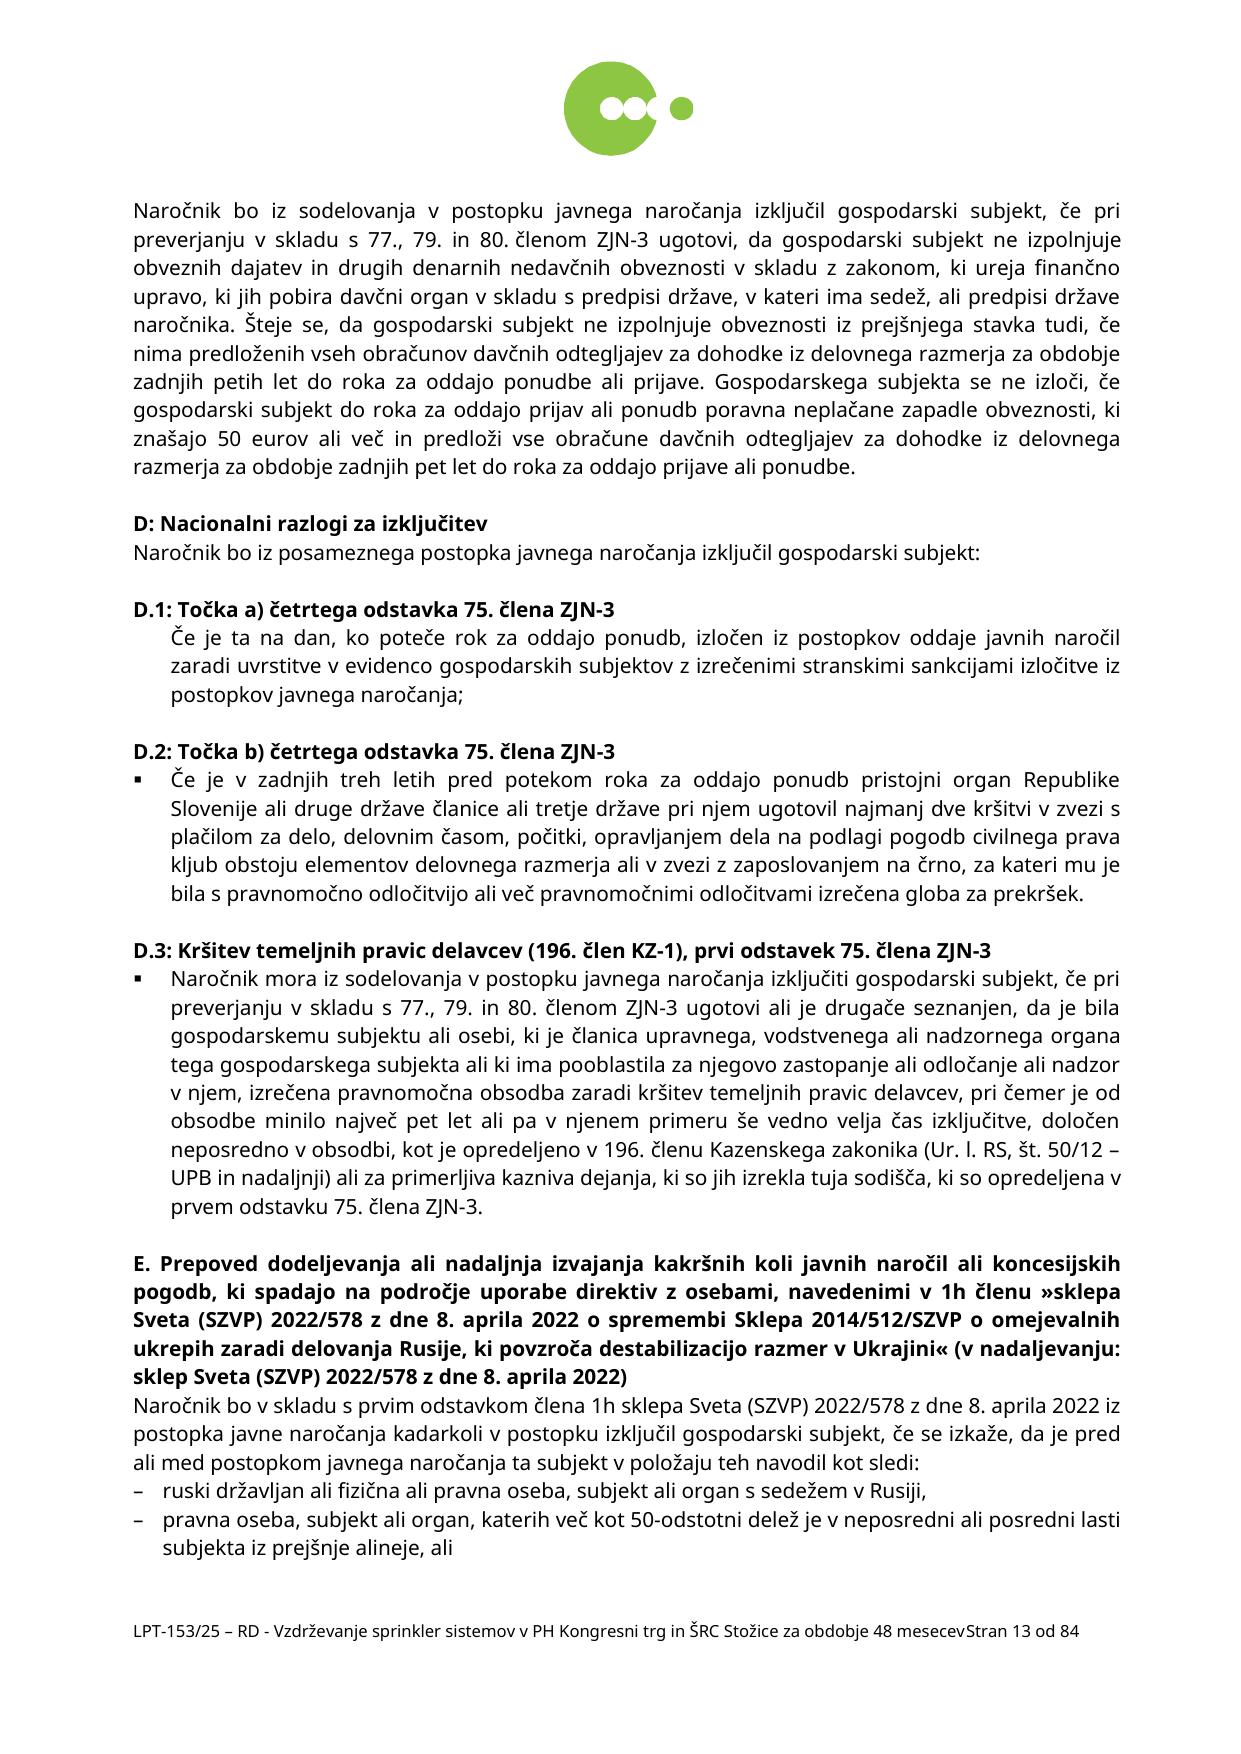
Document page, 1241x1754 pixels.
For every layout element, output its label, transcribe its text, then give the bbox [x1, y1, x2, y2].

text Naročnik bo iz sodelovanja v postopku javnega naročanja izključil gospodarski subjekt, če pri preverjanju v skladu s 77., 79. in 80. členom ZJN-3 ugotovi, da gospodarski subjekt ne izpolnjuje obveznih dajatev in drugih denarnih nedavčnih obveznosti v skladu z zakonom, ki ureja finančno upravo, ki jih pobira davčni organ v skladu s predpisi države, v kateri ima sedež, ali predpisi države naročnika. Šteje se, da gospodarski subjekt ne izpolnjuje obveznosti iz prejšnjega stavka tudi, če nima predloženih vseh obračunov davčnih odtegljajev za dohodke iz delovnega razmerja za obdobje zadnjih petih let do roka za oddajo ponudbe ali prijave. Gospodarskega subjekta se ne izloči, če gospodarski subjekt do roka za oddajo prijav ali ponudb poravna neplačane zapadle obveznosti, ki znašajo 50 eurov ali več in predloži vse obračune davčnih odtegljajev za dohodke iz delovnega razmerja za obdobje zadnjih pet let do roka za oddajo prijave ali ponudbe. [133, 197, 1122, 481]
list Če je v zadnjih treh letih pred potekom roka za oddajo ponudb pristojni organ Republike Slovenije ali druge države članice ali tretje države pri njem ugotovil najmanj dve kršitvi v zvezi s plačilom za delo, delovnim časom, počitki, opravljanjem dela na podlagi pogodb civilnega prava kljub obstoju elementov delovnega razmerja ali v zvezi z zaposlovanjem na črno, za kateri mu je bila s pravnomočno odločitvijo ali več pravnomočnimi odločitvami izrečena globa za prekršek. [133, 765, 1122, 907]
text D.2: Točka b) četrtega odstavka 75. člena ZJN-3 [133, 737, 1122, 765]
list ruski državljan ali fizična ali pravna oseba, subjekt ali organ s sedežem v Rusiji, [133, 1476, 1122, 1505]
text Naročnik bo v skladu s prvim odstavkom člena 1h sklepa Sveta (SZVP) 2022/578 z dne 8. aprila 2022 iz postopka javne naročanja kadarkoli v postopku izključil gospodarski subjekt, če se izkaže, da je pred ali med postopkom javnega naročanja ta subjekt v položaju teh navodil kot sledi: [133, 1391, 1122, 1476]
text E. Prepoved dodeljevanja ali nadaljnja izvajanja kakršnih koli javnih naročil ali koncesijskih pogodb, ki spadajo na področje uporabe direktiv z osebami, navedenimi v 1h členu »sklepa Sveta (SZVP) 2022/578 z dne 8. aprila 2022 o spremembi Sklepa 2014/512/SZVP o omejevalnih ukrepih zaradi delovanja Rusije, ki povzroča destabilizacijo razmer v Ukrajini« (v nadaljevanju: sklep Sveta (SZVP) 2022/578 z dne 8. aprila 2022) [133, 1249, 1122, 1391]
text D.3: Kršitev temeljnih pravic delavcev (196. člen KZ-1), prvi odstavek 75. člena ZJN-3 [133, 936, 1122, 964]
text Če je ta na dan, ko poteče rok za oddajo ponudb, izločen iz postopkov oddaje javnih naročil zaradi uvrstitve v evidenco gospodarskih subjektov z izrečenimi stranskimi sankcijami izločitve iz postopkov javnega naročanja; [170, 623, 1122, 708]
list Naročnik mora iz sodelovanja v postopku javnega naročanja izključiti gospodarski subjekt, če pri preverjanju v skladu s 77., 79. in 80. členom ZJN-3 ugotovi ali je drugače seznanjen, da je bila gospodarskemu subjektu ali osebi, ki je članica upravnega, vodstvenega ali nadzornega organa tega gospodarskega subjekta ali ki ima pooblastila za njegovo zastopanje ali odločanje ali nadzor v njem, izrečena pravnomočna obsodba zaradi kršitev temeljnih pravic delavcev, pri čemer je od obsodbe minilo največ pet let ali pa v njenem primeru še vedno velja čas izključitve, določen neposredno v obsodbi, kot je opredeljeno v 196. členu Kazenskega zakonika (Ur. l. RS, št. 50/12 – UPB in nadaljnji) ali za primerljiva kazniva dejanja, ki so jih izrekla tuja sodišča, ki so opredeljena v prvem odstavku 75. člena ZJN-3. [133, 964, 1122, 1220]
text D.1: Točka a) četrtega odstavka 75. člena ZJN-3 [133, 595, 1122, 623]
list pravna oseba, subjekt ali organ, katerih več kot 50-odstotni delež je v neposredni ali posredni lasti subjekta iz prejšnje alineje, ali [133, 1505, 1122, 1562]
text Naročnik bo iz posameznega postopka javnega naročanja izključil gospodarski subjekt: [133, 538, 1122, 566]
text D: Nacionalni razlogi za izključitev [133, 509, 1122, 538]
